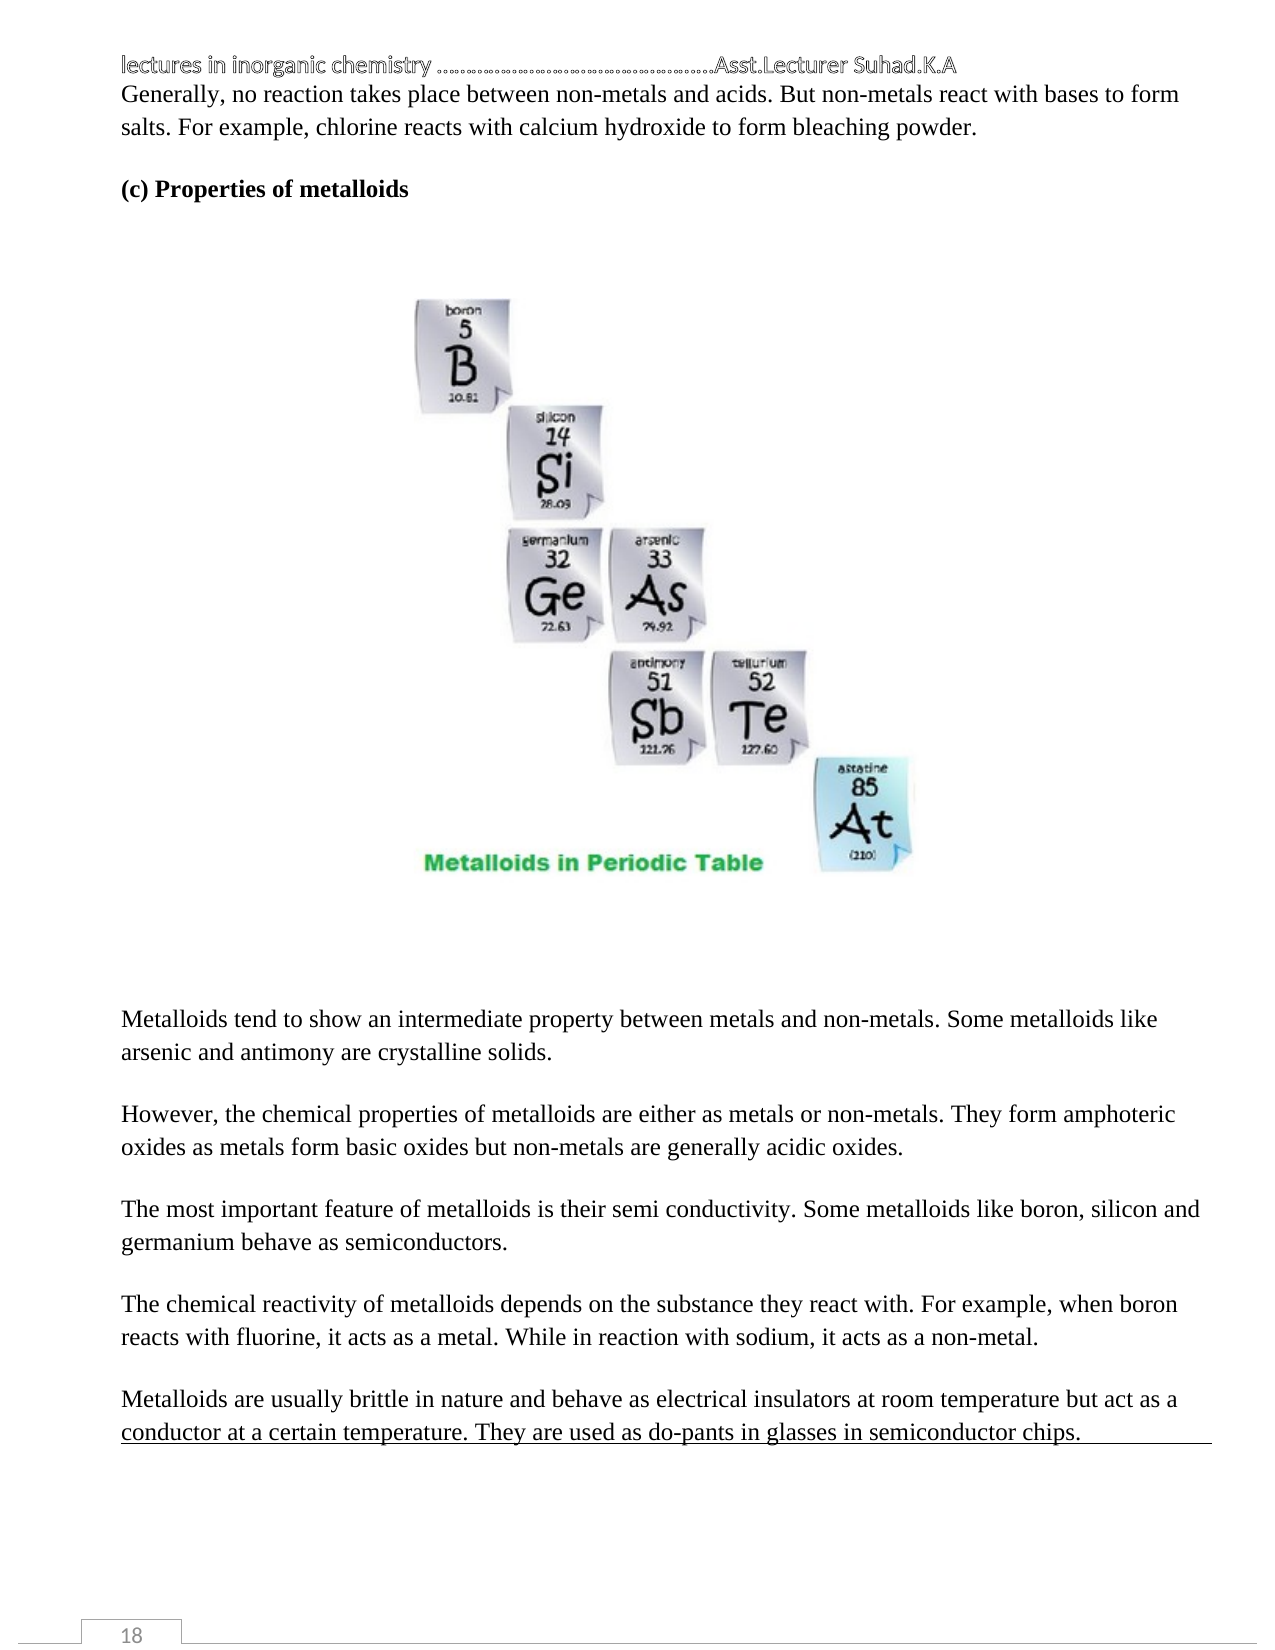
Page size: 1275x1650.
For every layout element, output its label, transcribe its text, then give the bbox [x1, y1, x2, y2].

text The chemical reactivity of metalloids depends on the substance they react with. For example, when boron reacts with fluorine, it acts as a metal. While in reaction with sodium, it acts as a non-metal. [121, 1289, 1212, 1351]
text (c) Properties of metalloids [121, 174, 1212, 203]
text Metalloids are usually brittle in nature and behave as electrical insulators at room temperature but act as a conductor at a certain temperature. They are used as do-pants in glasses in semiconductor chips. [121, 1384, 1212, 1443]
text Metalloids tend to show an intermediate property between metals and non-metals. Some metalloids like arsenic and antimony are crystalline solids. [121, 1004, 1212, 1065]
text However, the chemical properties of metalloids are either as metals or non-metals. They form amphoteric oxides as metals form basic oxides but non-metals are generally acidic oxides. [121, 1099, 1212, 1161]
text Generally, no reaction takes place between non-metals and acids. But non-metals react with bases to form salts. For example, chlorine reacts with calcium hydroxide to form bleaching powder. [121, 79, 1212, 141]
picture [413, 298, 920, 883]
text The most important feature of metalloids is their semi conductivity. Some metalloids like boron, silicon and germanium behave as semiconductors. [121, 1194, 1212, 1256]
